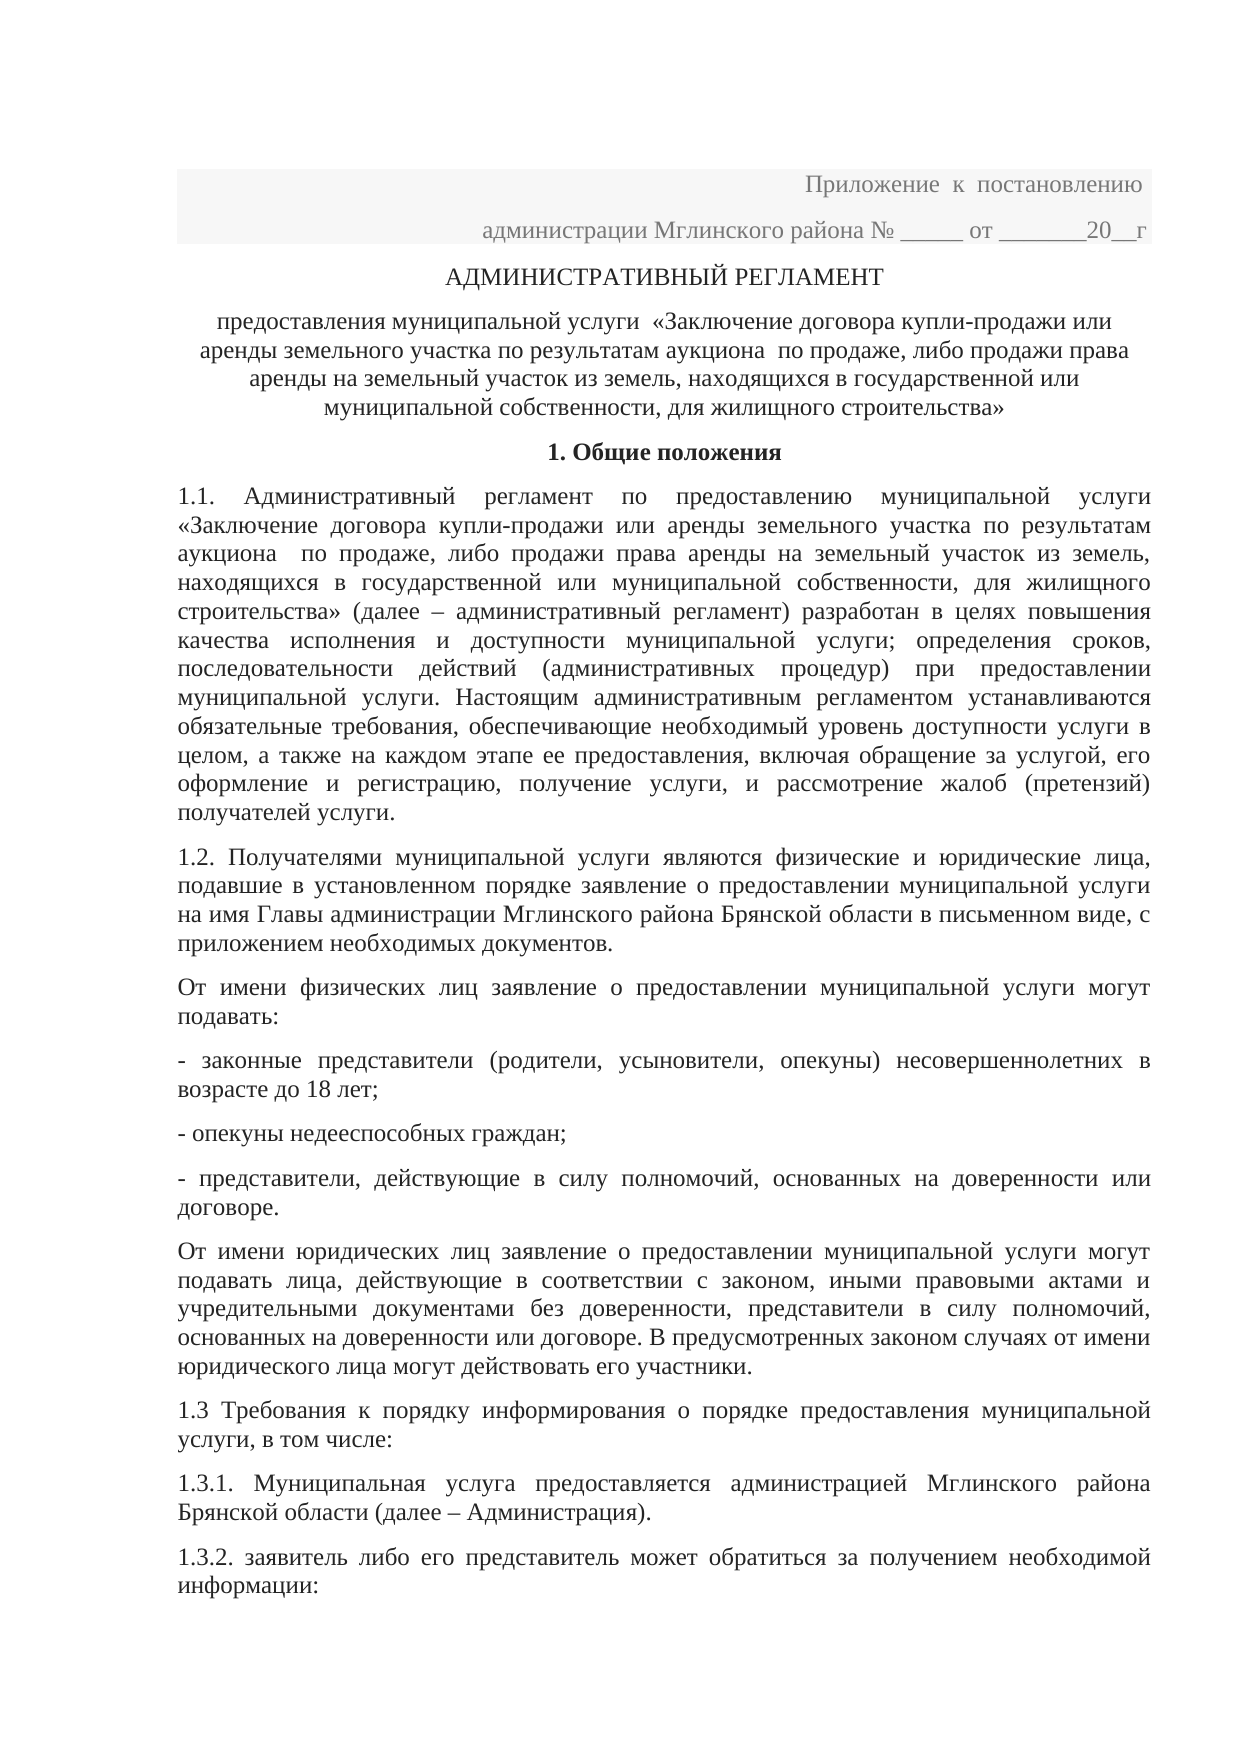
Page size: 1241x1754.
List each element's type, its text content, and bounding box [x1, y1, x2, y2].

text Приложение к постановлению [177, 169, 1152, 198]
text 1.3.2. заявитель либо его представитель может обратиться за получением необходимой информации: [177, 1542, 1152, 1599]
text 1.1. Административный регламент по предоставлению муниципальной услуги «Заключение договора купли-продажи или аренды земельного участка по результатам аукциона по продаже, либо продажи права аренды на земельный участок из земель, находящихся в государственной или муниципальной собственности, для жилищного строительства» (далее – административный регламент) разработан в целях повышения качества исполнения и доступности муниципальной услуги; определения сроков, последовательности действий (административных процедур) при предоставлении муниципальной услуги. Настоящим административным регламентом устанавливаются обязательные требования, обеспечивающие необходимый уровень доступности услуги в целом, а также на каждом этапе ее предоставления, включая обращение за услугой, его оформление и регистрацию, получение услуги, и рассмотрение жалоб (претензий) получателей услуги. [177, 481, 1152, 826]
text предоставления муниципальной услуги «Заключение договора купли-продажи или аренды земельного участка по результатам аукциона по продаже, либо продажи права аренды на земельный участок из земель, находящихся в государственной или муниципальной собственности, для жилищного строительства» [177, 306, 1152, 421]
text 1. Общие положения [177, 437, 1152, 465]
text АДМИНИСТРАТИВНЫЙ РЕГЛАМЕНТ [177, 262, 1152, 290]
text От имени юридических лиц заявление о предоставлении муниципальной услуги могут подавать лица, действующие в соответствии с законом, иными правовыми актами и учредительными документами без доверенности, представители в силу полномочий, основанных на доверенности или договоре. В предусмотренных законом случаях от имени юридического лица могут действовать его участники. [177, 1236, 1152, 1380]
text От имени физических лиц заявление о предоставлении муниципальной услуги могут подавать: [177, 972, 1152, 1030]
text 1.2. Получателями муниципальной услуги являются физические и юридические лица, подавшие в установленном порядке заявление о предоставлении муниципальной услуги на имя Главы администрации Мглинского района Брянской области в письменном виде, с приложением необходимых документов. [177, 842, 1152, 957]
text 1.3 Требования к порядку информирования о порядке предоставления муниципальной услуги, в том числе: [177, 1395, 1152, 1453]
text администрации Мглинского района № _____ от _______20__г [177, 215, 1152, 244]
text - законные представители (родители, усыновители, опекуны) несовершеннолетних в возрасте до 18 лет; [177, 1045, 1152, 1103]
text 1.3.1. Муниципальная услуга предоставляется администрацией Мглинского района Брянской области (далее – Администрация). [177, 1468, 1152, 1526]
text - опекуны недееспособных граждан; [177, 1118, 1152, 1147]
text - представители, действующие в силу полномочий, основанных на доверенности или договоре. [177, 1163, 1152, 1220]
